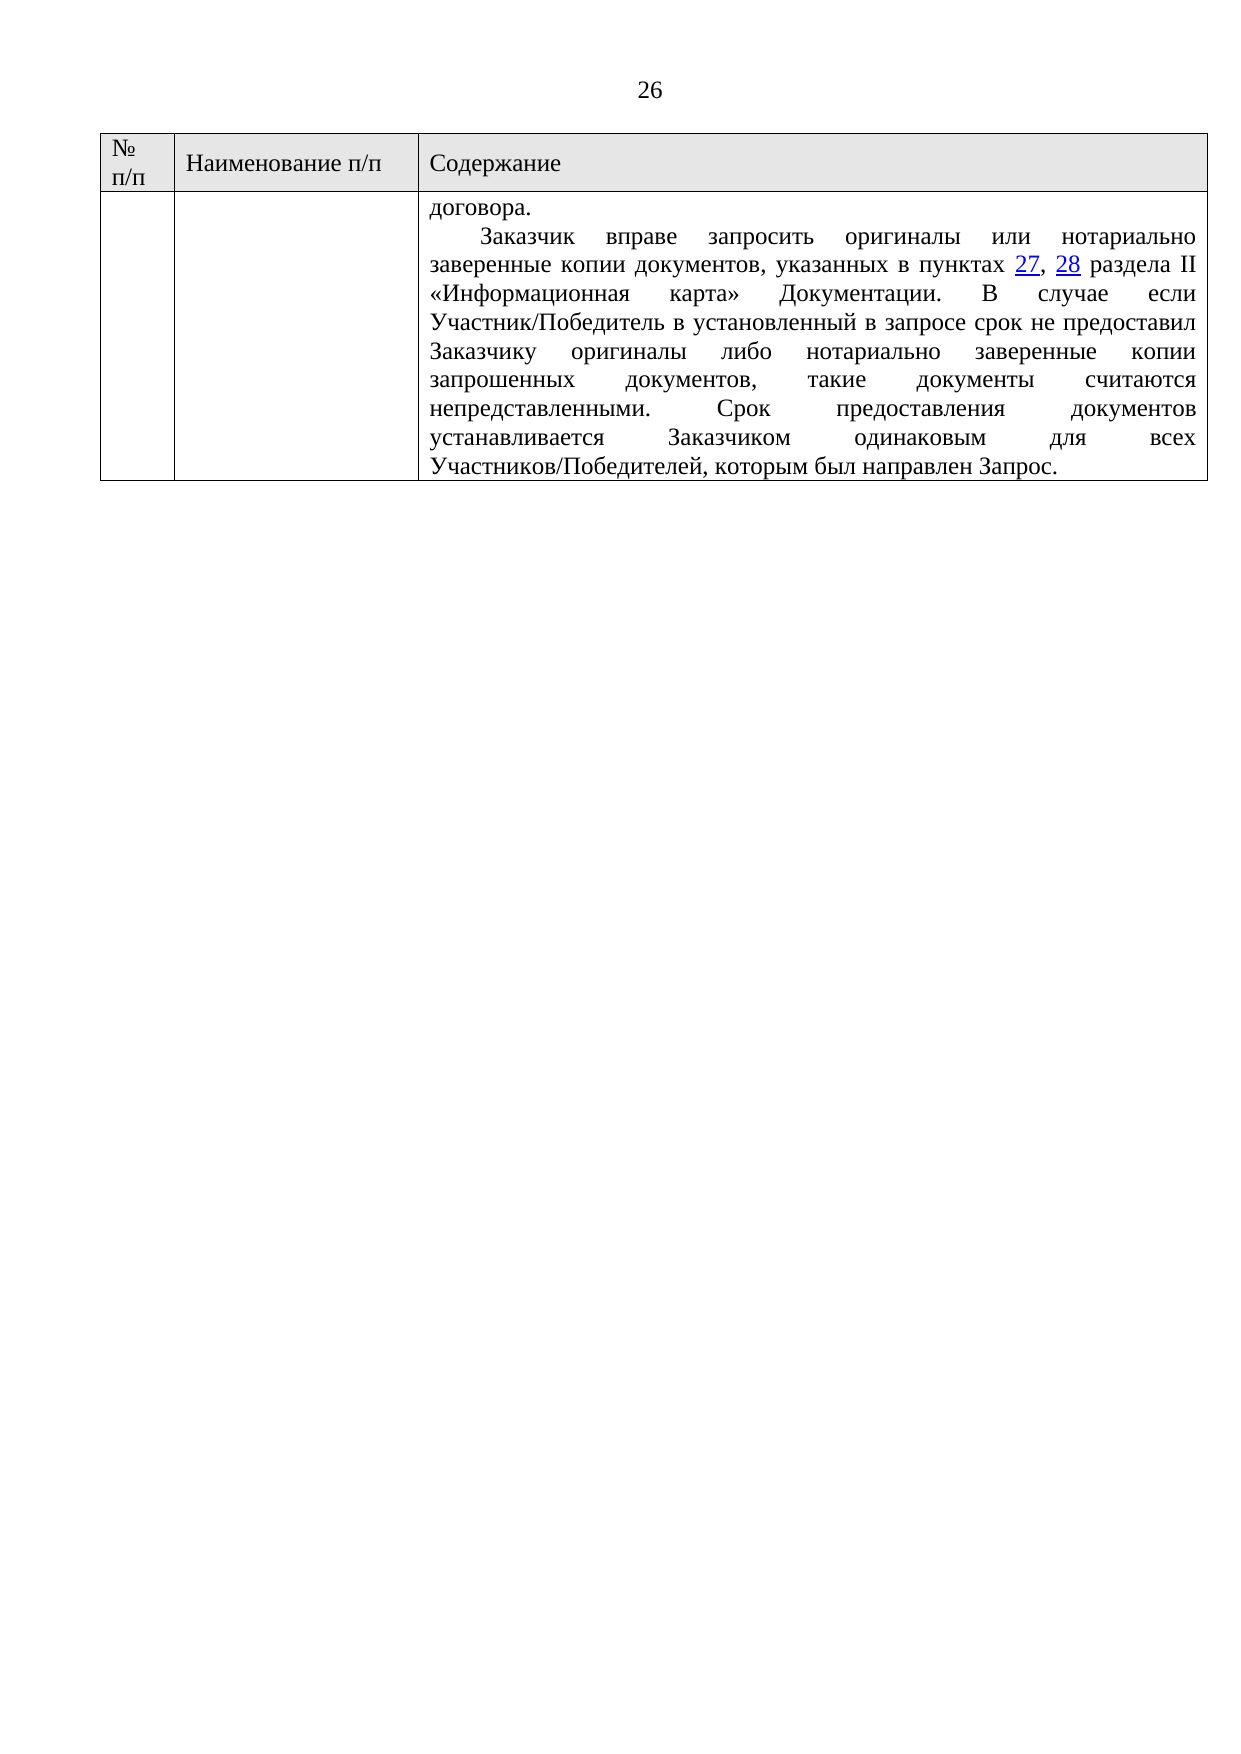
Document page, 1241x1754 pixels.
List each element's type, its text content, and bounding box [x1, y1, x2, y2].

table_header Содержание [419, 134, 1207, 191]
table_cell [101, 192, 174, 479]
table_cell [175, 192, 418, 479]
table_header № п/п [101, 134, 174, 191]
table_header Наименование п/п [175, 134, 418, 191]
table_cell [419, 192, 1207, 479]
